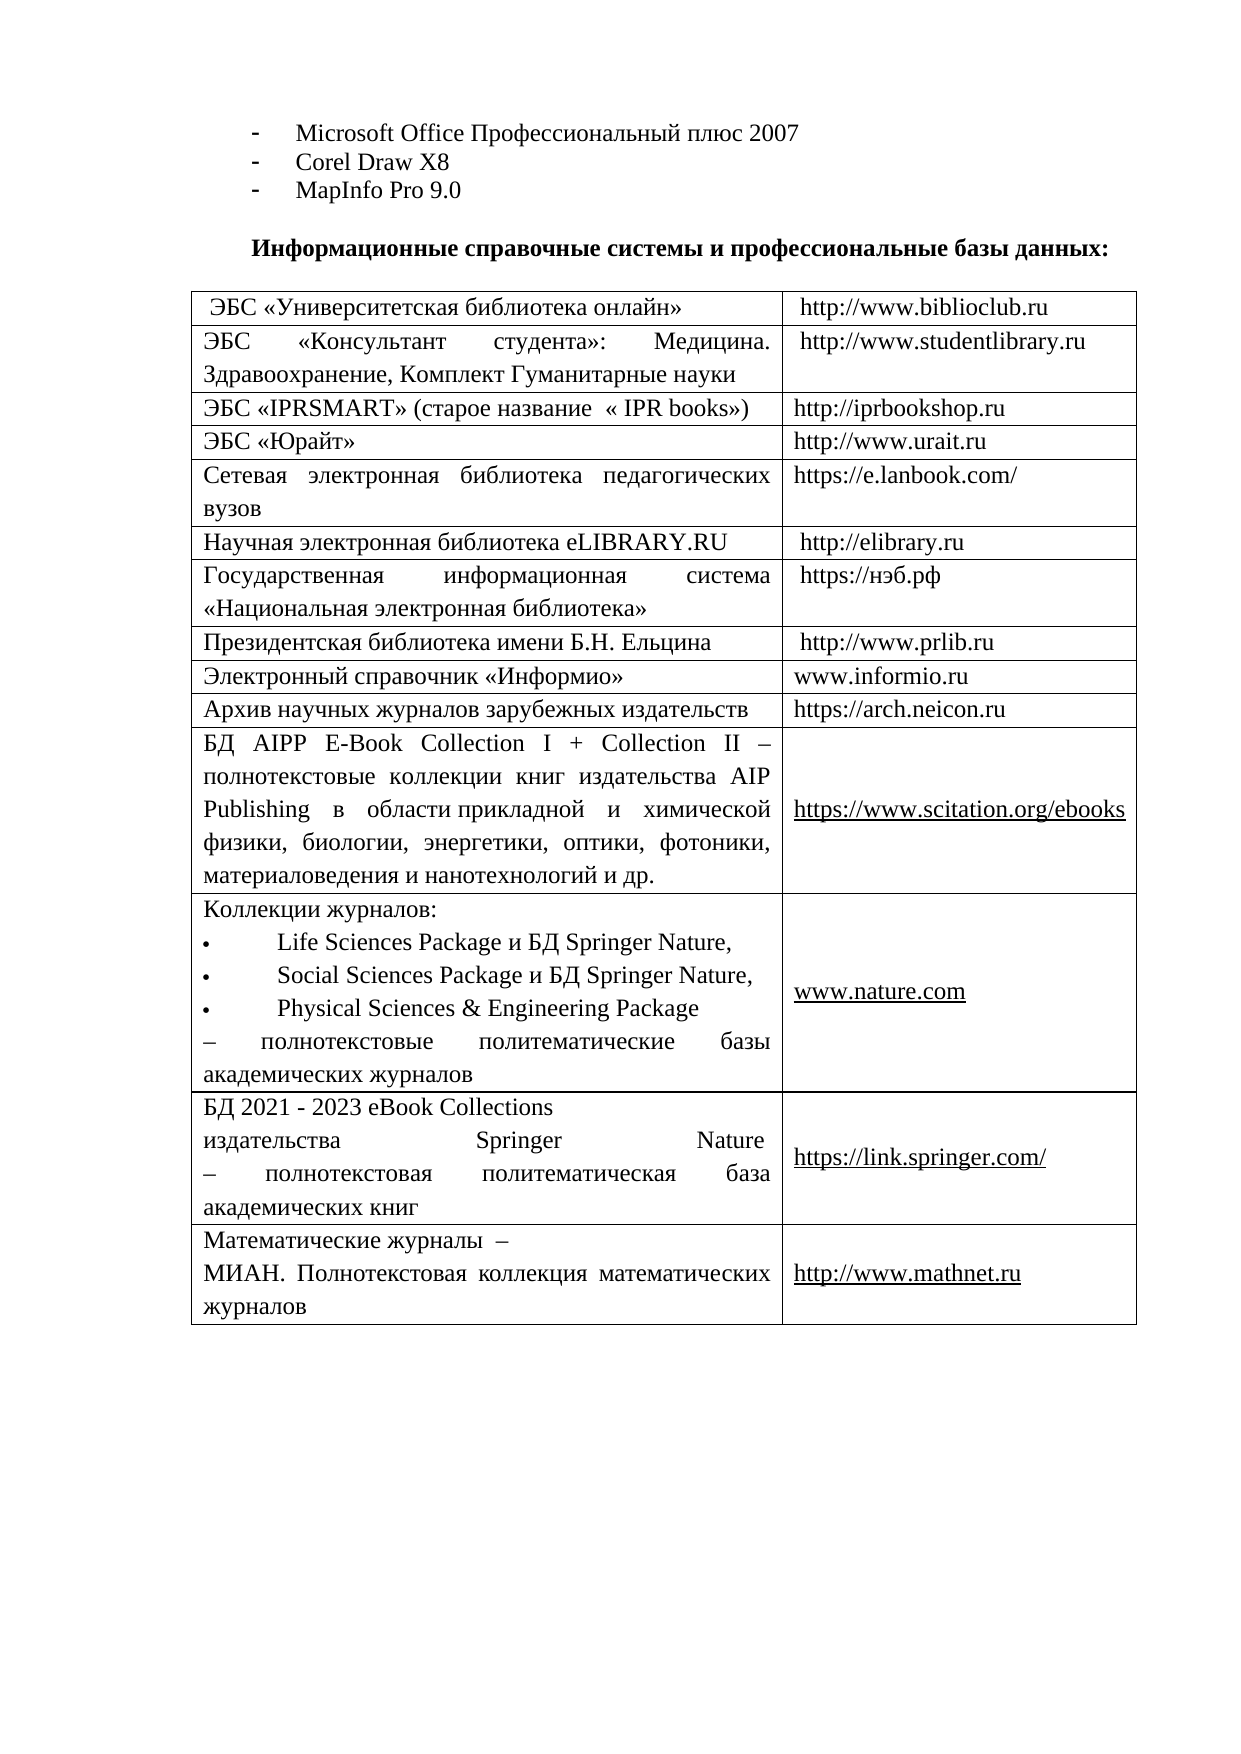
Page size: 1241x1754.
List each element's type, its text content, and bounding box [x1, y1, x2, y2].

table_cell ЭБС «Консультант студента»: Медицина. Здравоохранение, Комплект Гуманитарные науки [192, 326, 782, 392]
table_cell БД 2021 - 2023 eBook Collections издательства Springer Nature – полнотекстовая политематическая база академических книг [192, 1093, 782, 1224]
table_cell http://elibrary.ru [783, 527, 1136, 559]
table_cell Математические журналы – МИАН. Полнотекстовая коллекция математических журналов [192, 1225, 782, 1324]
table_cell Архив научных журналов зарубежных издательств [192, 694, 782, 727]
table_cell ЭБС «IPRSMART» (старое название « IPR books») [192, 393, 782, 425]
table_cell http://www.prlib.ru [783, 627, 1136, 660]
table_cell https://нэб.рф [783, 560, 1136, 626]
table_header ЭБС «Университетская библиотека онлайн» [192, 292, 782, 325]
table_cell Президентская библиотека имени Б.Н. Ельцина [192, 627, 782, 660]
table_cell https://e.lanbook.com/ [783, 460, 1136, 526]
list Corel Draw X8 [251, 147, 1152, 176]
list MapInfo Pro 9.0 [251, 176, 1152, 204]
table_cell БД AIPP E-Book Collection I + Collection II – полнотекстовые коллекции книг издательства AIP Publishing в области прикладной и химической физики, биологии, энергетики, оптики, фотоники, материаловедения и нанотехнологий и др. [192, 728, 782, 893]
table_cell Коллекции журналов: Life Sciences Package и БД Springer Nature, Social Sciences Package и БД Springer Nature, Physical Sciences & Engineering Package – полнотекстовые политематические базы академических журналов [192, 894, 782, 1091]
table_cell ЭБС «Юрайт» [192, 426, 782, 459]
table_cell Электронный справочник «Информио» [192, 661, 782, 693]
table_cell Государственная информационная система «Национальная электронная библиотека» [192, 560, 782, 626]
table_cell http://www.urait.ru [783, 426, 1136, 459]
table_cell https://link.springer.com/ [783, 1093, 1136, 1224]
table_cell http://www.studentlibrary.ru [783, 326, 1136, 392]
table_cell www.informio.ru [783, 661, 1136, 693]
table_cell https://arch.neicon.ru [783, 694, 1136, 727]
table_cell Научная электронная библиотека eLIBRARY.RU [192, 527, 782, 559]
table_header http://www.biblioclub.ru [783, 292, 1136, 325]
table_cell http://www.mathnet.ru [783, 1225, 1136, 1324]
list Microsoft Office Профессиональный плюс 2007 [251, 118, 1152, 147]
table_cell Сетевая электронная библиотека педагогических вузов [192, 460, 782, 526]
table_cell http://iprbookshop.ru [783, 393, 1136, 425]
table_cell https://www.scitation.org/ebooks [783, 728, 1136, 893]
text Информационные справочные системы и профессиональные базы данных: [177, 233, 1152, 262]
table_cell www.nature.com [783, 894, 1136, 1091]
